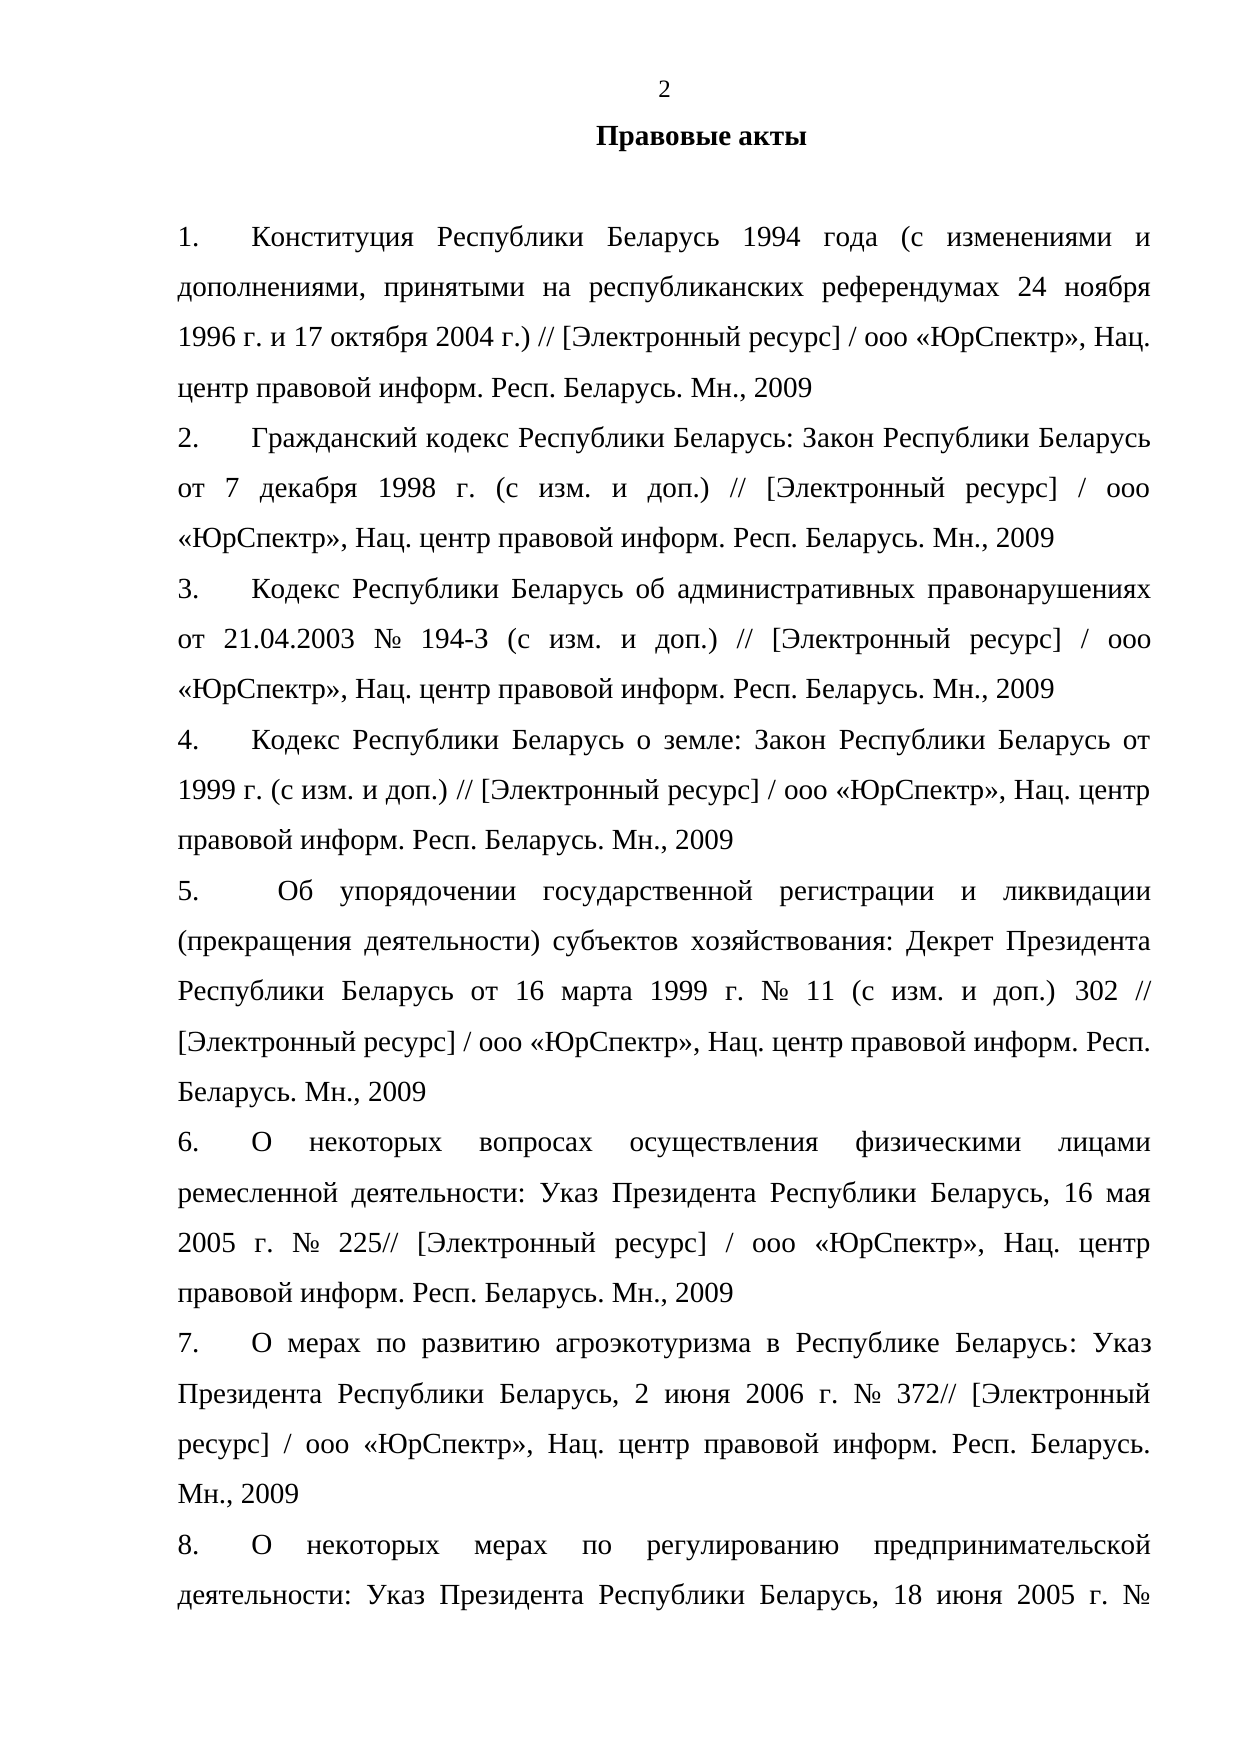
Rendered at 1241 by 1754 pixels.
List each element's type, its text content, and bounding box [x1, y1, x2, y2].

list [177, 1527, 1152, 1611]
list О мерах по развитию агроэкотуризма в Республике Беларусь: Указ Президента Республики Беларусь, 2 июня . № 372// [Электронный ресурс] / ооо «ЮрСпектр», Нац. центр правовой информ. Респ. Беларусь. Мн., 2009 [177, 1326, 1152, 1510]
list Об упорядочении государственной регистрации и ликвидации (прекращения деятельности) субъектов хозяйствования: Декрет Президента Республики Беларусь от 16 марта . № 11 (с изм. и доп.) 302 // [Электронный ресурс] / ооо «ЮрСпектр», Нац. центр правовой информ. Респ. Беларусь. Мн., 2009 [177, 873, 1152, 1108]
list Конституция Республики Беларусь 1994 года (с изменениями и дополнениями, принятыми на республиканских референдумах 24 ноября . и 17 октября .) // [Электронный ресурс] / ооо «ЮрСпектр», Нац. центр правовой информ. Респ. Беларусь. Мн., 2009 [177, 219, 1152, 403]
list Гражданский кодекс Республики Беларусь: Закон Республики Беларусь от 7 декабря . (с изм. и доп.) // [Электронный ресурс] / ооо «ЮрСпектр», Нац. центр правовой информ. Респ. Беларусь. Мн., 2009 [177, 420, 1152, 554]
text Правовые акты [177, 118, 1152, 152]
list Кодекс Республики Беларусь об административных правонарушениях от 21.04.2003 № 194-З (с изм. и доп.) // [Электронный ресурс] / ооо «ЮрСпектр», Нац. центр правовой информ. Респ. Беларусь. Мн., 2009 [177, 571, 1152, 705]
list О некоторых вопросах осуществления физическими лицами ремесленной деятельности: Указ Президента Республики Беларусь, 16 мая . № 225// [Электронный ресурс] / ооо «ЮрСпектр», Нац. центр правовой информ. Респ. Беларусь. Мн., 2009 [177, 1124, 1152, 1309]
list Кодекс Республики Беларусь о земле: Закон Республики Беларусь от . (с изм. и доп.) // [Электронный ресурс] / ооо «ЮрСпектр», Нац. центр правовой информ. Респ. Беларусь. Мн., 2009 [177, 722, 1152, 856]
